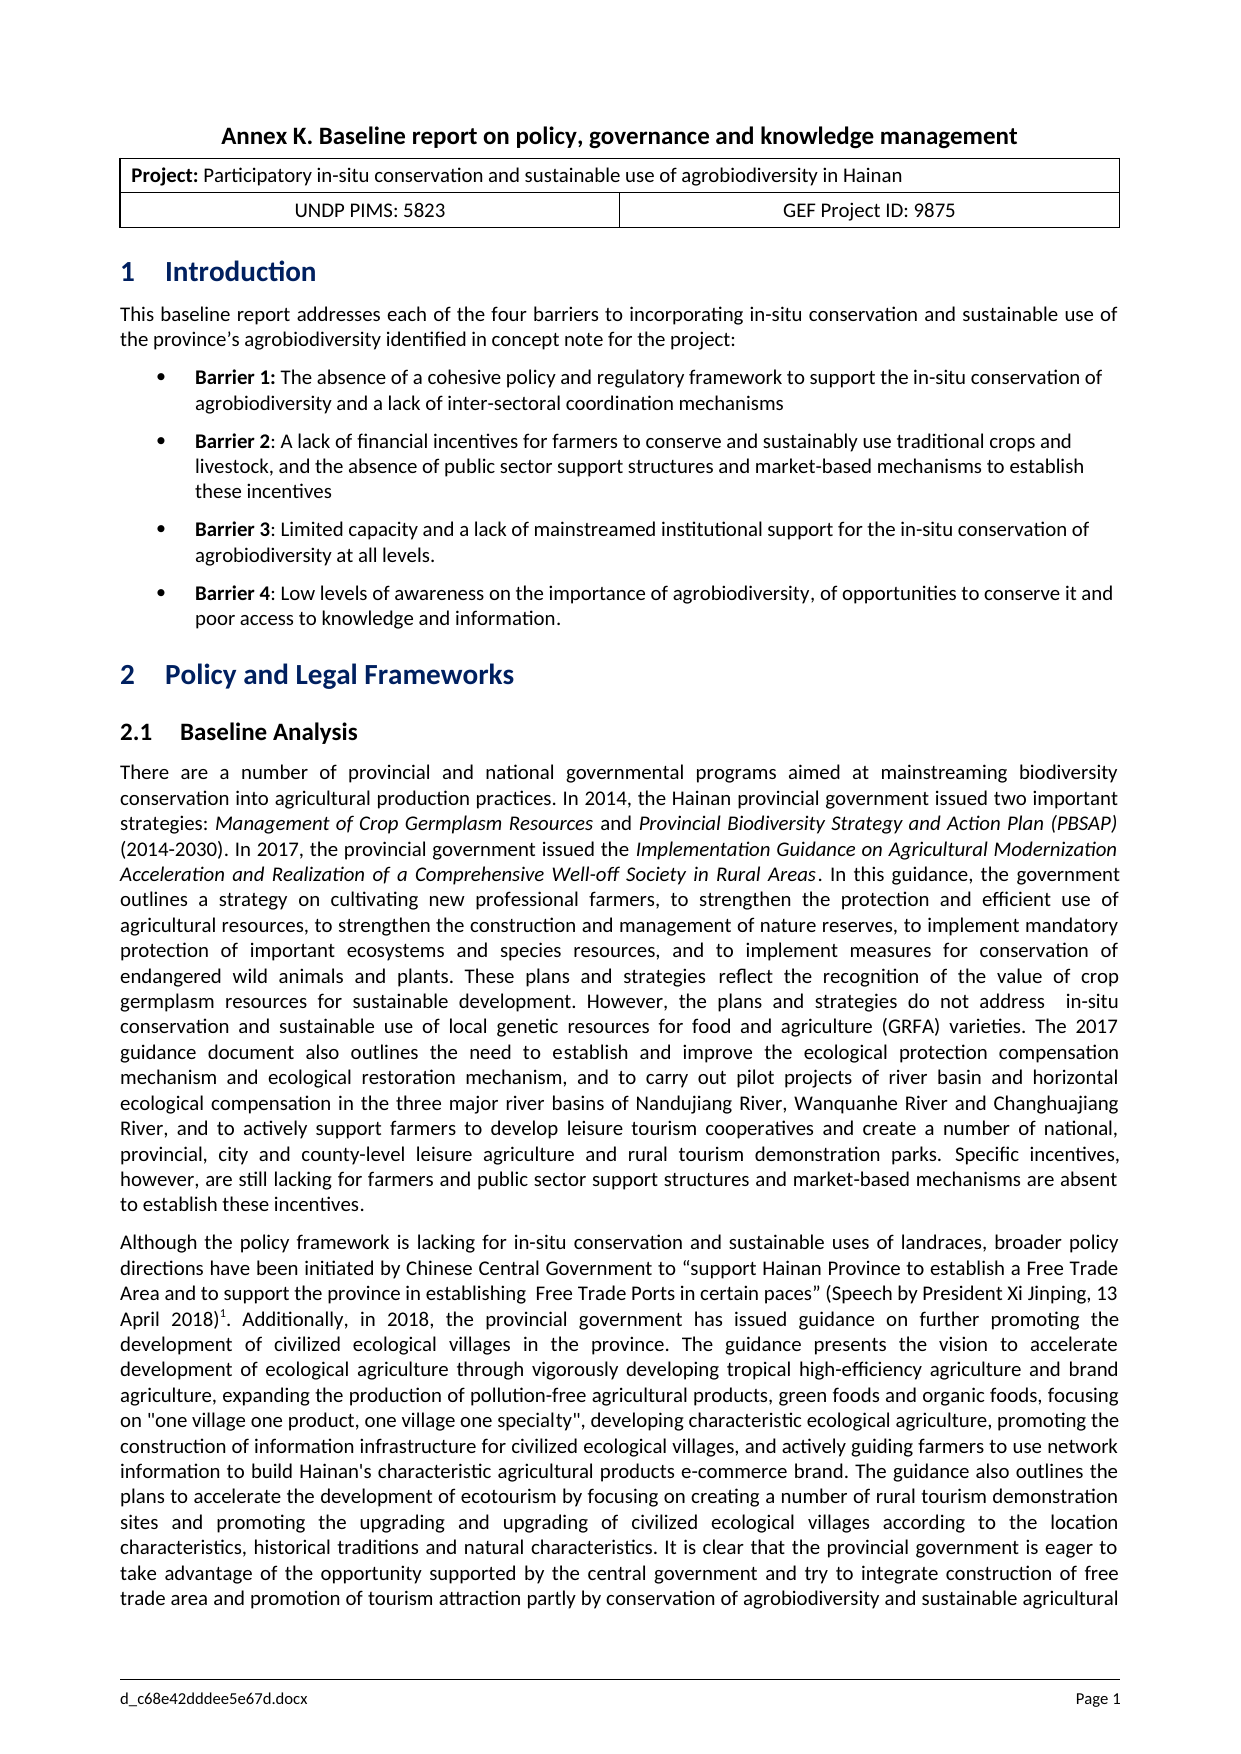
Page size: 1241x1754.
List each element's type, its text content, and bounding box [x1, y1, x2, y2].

table_cell GEF Project ID: 9875 [620, 193, 1119, 227]
text There are a number of provincial and national governmental programs aimed at mainstreaming biodiversity conservation into agricultural production practices. In 2014, the Hainan provincial government issued two important strategies: Management of Crop Germplasm Resources and Provincial Biodiversity Strategy and Action Plan (PBSAP) (2014-2030). In 2017, the provincial government issued the Implementation Guidance on Agricultural Modernization Acceleration and Realization of a Comprehensive Well-off Society in Rural Areas. In this guidance, the government outlines a strategy on cultivating new professional farmers, to strengthen the protection and efficient use of agricultural resources, to strengthen the construction and management of nature reserves, to implement mandatory protection of important ecosystems and species resources, and to implement measures for conservation of endangered wild animals and plants. These plans and strategies reflect the recognition of the value of crop germplasm resources for sustainable development. However, the plans and strategies do not address in-situ conservation and sustainable use of local genetic resources for food and agriculture (GRFA) varieties. The 2017 guidance document also outlines the need to establish and improve the ecological protection compensation mechanism and ecological restoration mechanism, and to carry out pilot projects of river basin and horizontal ecological compensation in the three major river basins of Nandujiang River, Wanquanhe River and Changhuajiang River, and to actively support farmers to develop leisure tourism cooperatives and create a number of national, provincial, city and county-level leisure agriculture and rural tourism demonstration parks. Specific incentives, however, are still lacking for farmers and public sector support structures and market-based mechanisms are absent to establish these incentives. [120, 759, 1120, 1217]
table_cell Project: Participatory in-situ conservation and sustainable use of agrobiodiversity in Hainan [121, 159, 1119, 192]
subtitle Baseline Analysis [120, 716, 1120, 747]
list Barrier 1: The absence of a cohesive policy and regulatory framework to support the in-situ conservation of agrobiodiversity and a lack of inter-sectoral coordination mechanisms [157, 364, 1120, 415]
text This baseline report addresses each of the four barriers to incorporating in-situ conservation and sustainable use of the province’s agrobiodiversity identified in concept note for the project: [120, 301, 1120, 352]
table_header Annex K. Baseline report on policy, governance and knowledge management [120, 120, 1119, 157]
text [120, 1229, 1120, 1611]
list Barrier 2: A lack of financial incentives for farmers to conserve and sustainably use traditional crops and livestock, and the absence of public sector support structures and market-based mechanisms to establish these incentives [157, 428, 1120, 504]
table_cell UNDP PIMS: 5823 [121, 193, 619, 227]
list Barrier 3: Limited capacity and a lack of mainstreamed institutional support for the in-situ conservation of agrobiodiversity at all levels. [157, 517, 1120, 567]
list Barrier 4: Low levels of awareness on the importance of agrobiodiversity, of opportunities to conserve it and poor access to knowledge and information. [157, 580, 1120, 631]
subtitle Introduction [120, 253, 1120, 289]
subtitle Policy and Legal Frameworks [120, 656, 1120, 691]
